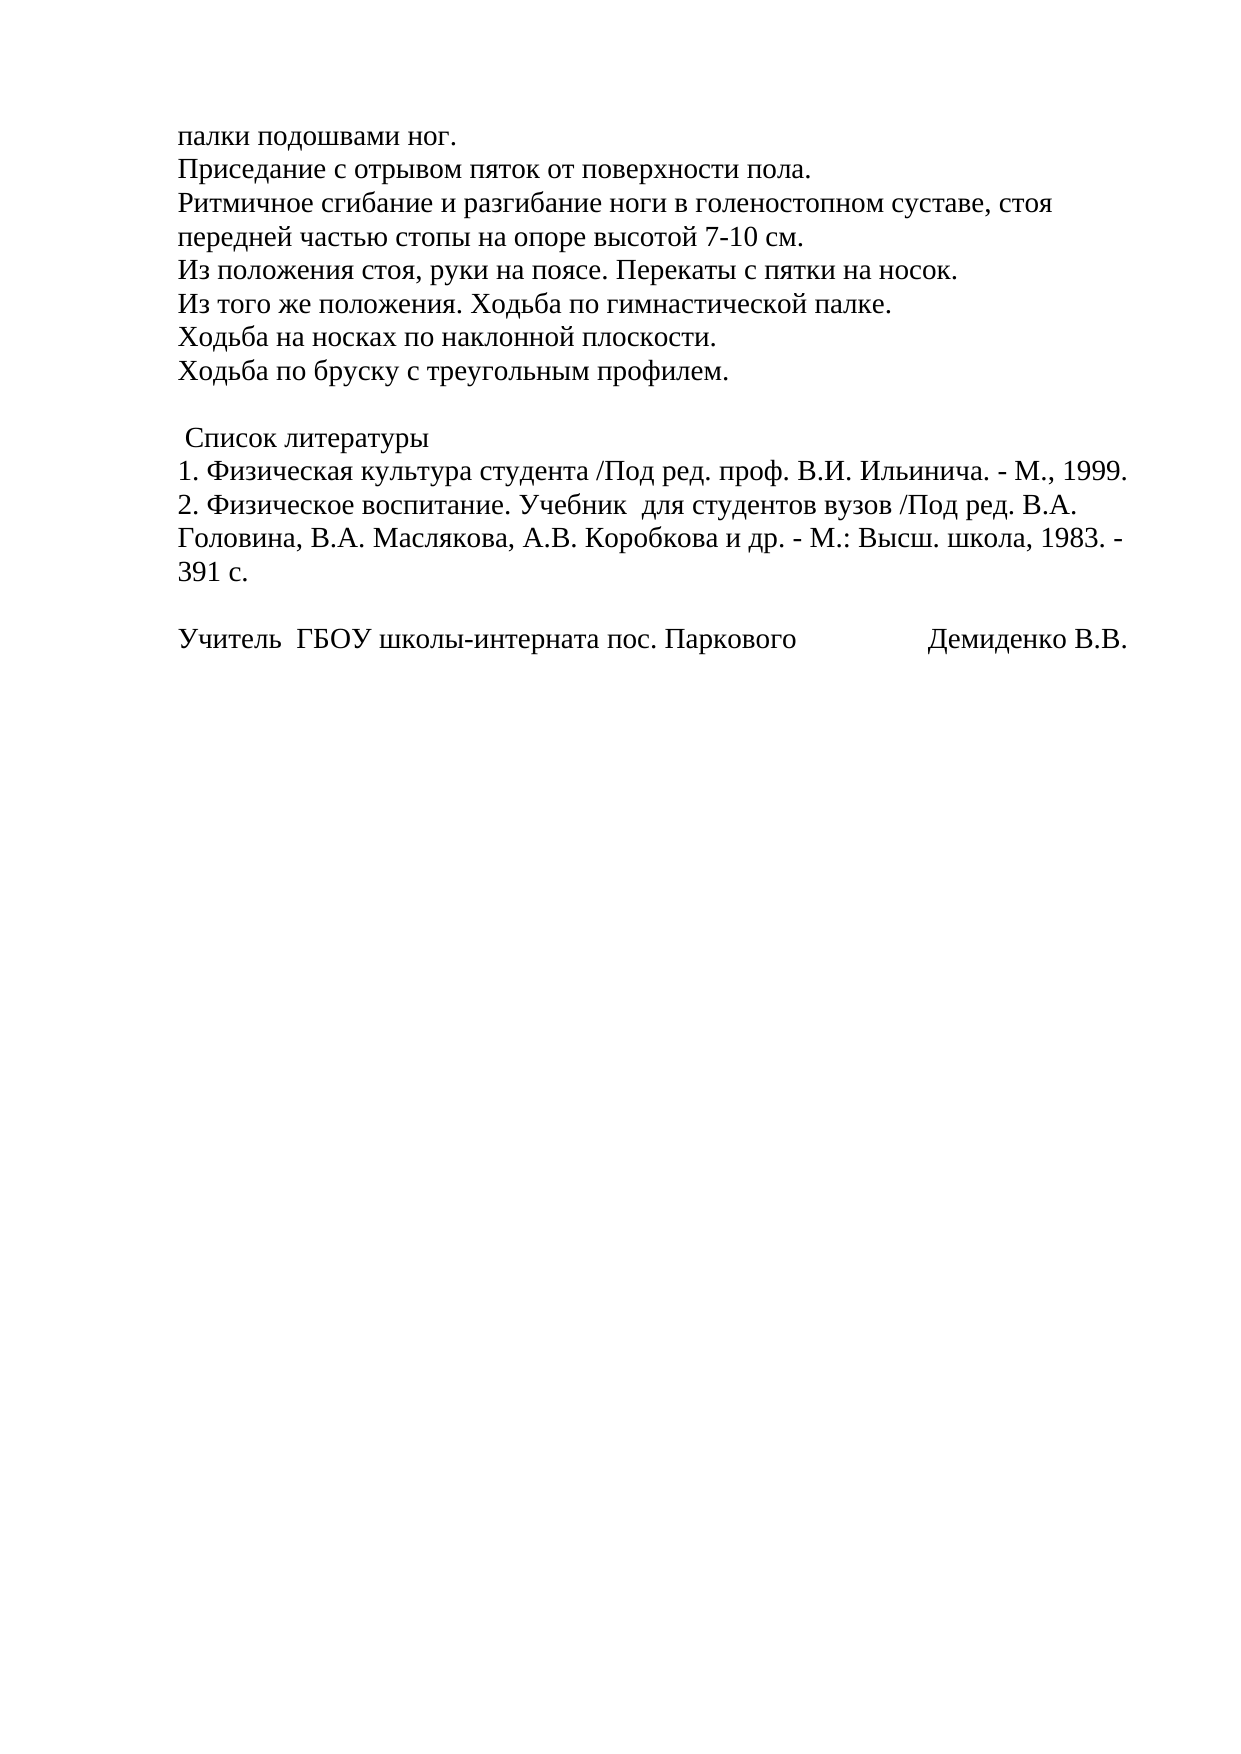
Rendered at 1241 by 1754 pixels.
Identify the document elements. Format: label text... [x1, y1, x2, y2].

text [177, 118, 1152, 386]
text Список литературы 1. Физическая культура студента /Под ред. проф. В.И. Ильинича. - М., 1999. 2. Физическое воспитание. Учебник для студентов вузов /Под ред. В.А. Головина, В.А. Маслякова, А.В. Коробкова и др. - М.: Высш. школа, 1983. - 391 с. Учитель ГБОУ школы-интерната пос. Паркового Демиденко В.В. [177, 420, 1152, 655]
